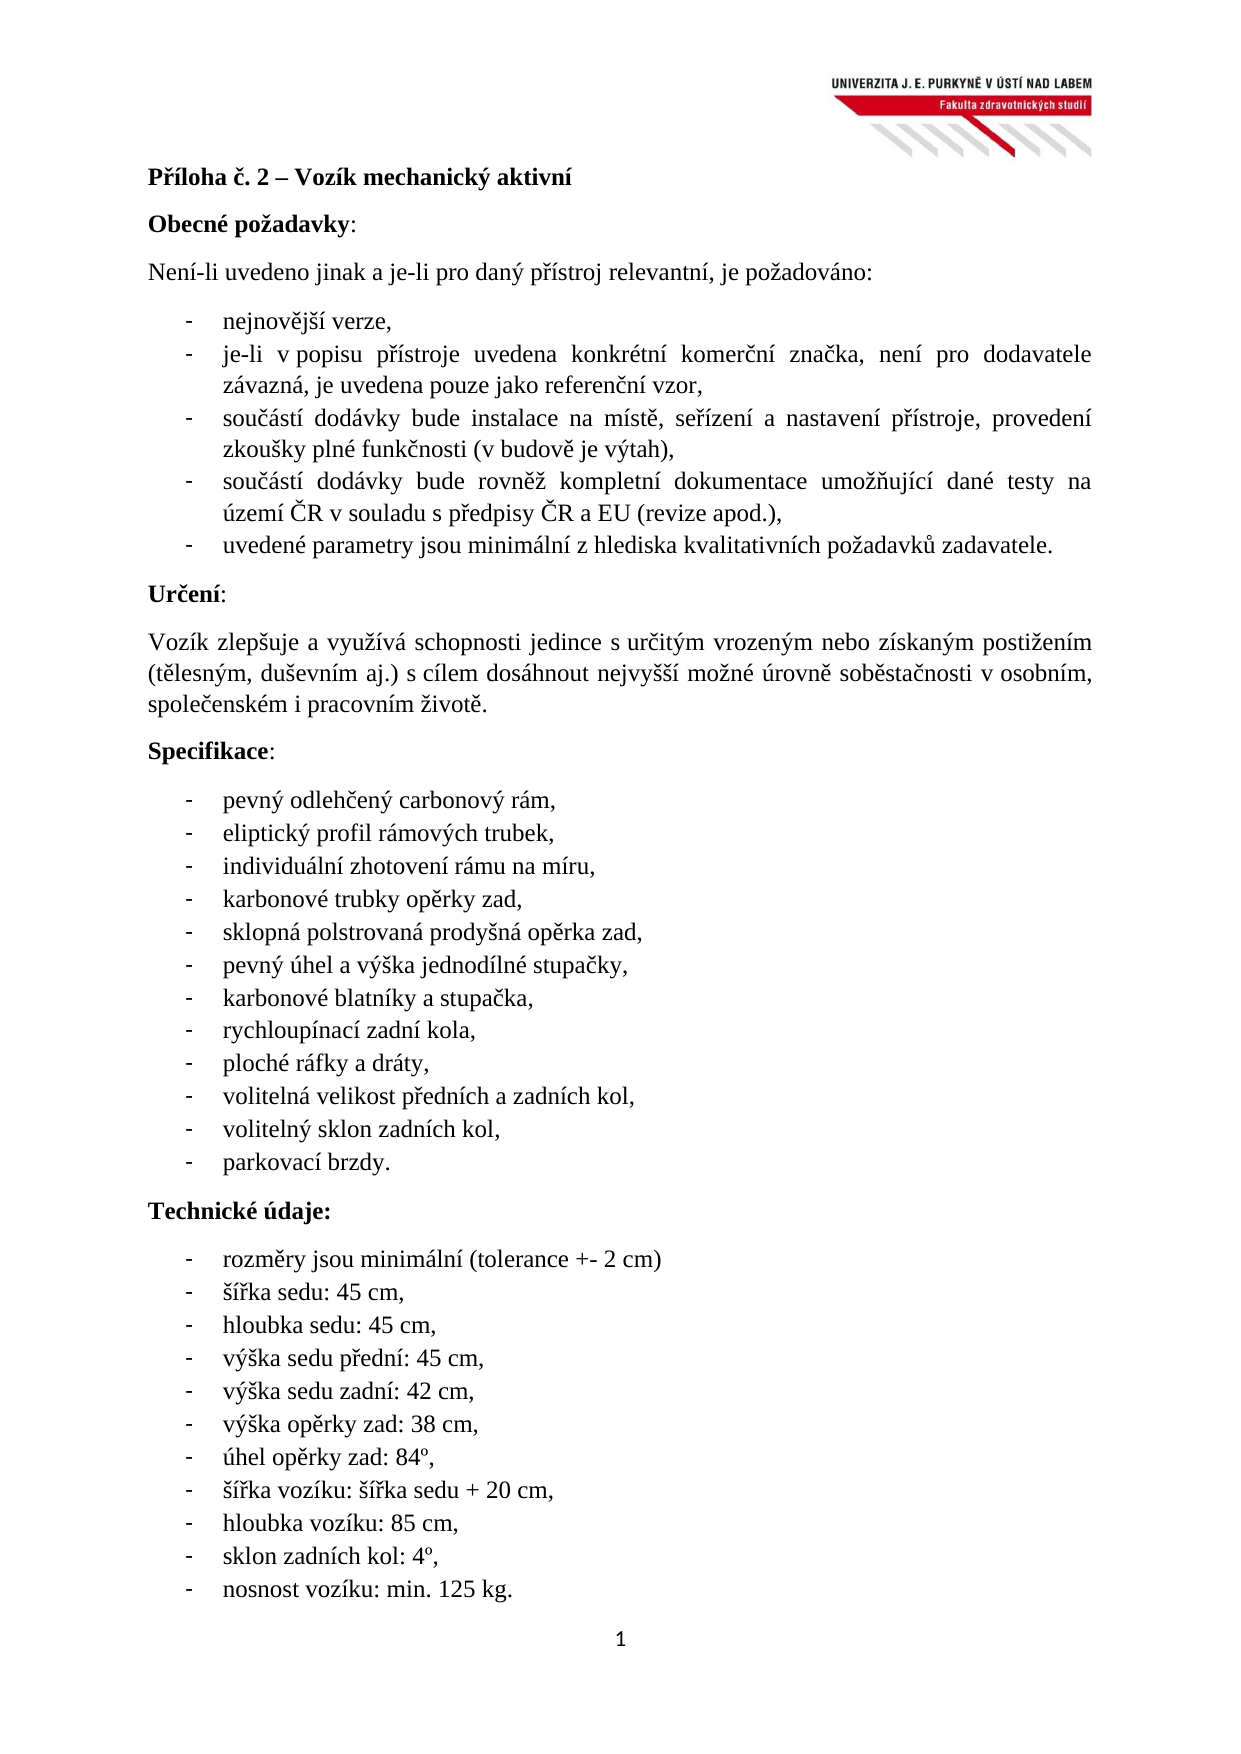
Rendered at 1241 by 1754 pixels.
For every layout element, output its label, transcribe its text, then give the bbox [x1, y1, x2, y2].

list součástí dodávky bude instalace na místě, seřízení a nastavení přístroje, provedení zkoušky plné funkčnosti (v budově je výtah), [185, 402, 1093, 463]
list úhel opěrky zad: 84º, [185, 1441, 1093, 1472]
text Specifikace: [148, 736, 1093, 765]
text Určení: [148, 579, 1093, 608]
list volitelný sklon zadních kol, [185, 1113, 1093, 1144]
list hloubka vozíku: 85 cm, [185, 1507, 1093, 1537]
list individuální zhotovení rámu na míru, [185, 850, 1093, 881]
list sklopná polstrovaná prodyšná opěrka zad, [185, 916, 1093, 946]
list eliptický profil rámových trubek, [185, 817, 1093, 848]
text Není-li uvedeno jinak a je-li pro daný přístroj relevantní, je požadováno: [148, 257, 1093, 286]
list karbonové trubky opěrky zad, [185, 883, 1093, 913]
list šířka sedu: 45 cm, [185, 1276, 1093, 1307]
list parkovací brzdy. [185, 1146, 1093, 1177]
list nosnost vozíku: min. 125 kg. [185, 1573, 1093, 1603]
list uvedené parametry jsou minimální z hlediska kvalitativních požadavků zadavatele. [185, 529, 1093, 560]
text Technické údaje: [148, 1196, 1093, 1224]
list výška opěrky zad: 38 cm, [185, 1408, 1093, 1439]
list hloubka sedu: 45 cm, [185, 1309, 1093, 1340]
text Obecné požadavky: [148, 209, 1093, 238]
list rychloupínací zadní kola, [185, 1014, 1093, 1045]
list rozměry jsou minimální (tolerance +- 2 cm) [185, 1243, 1093, 1274]
list ploché ráfky a dráty, [185, 1047, 1093, 1078]
list karbonové blatníky a stupačka, [185, 982, 1093, 1012]
list volitelná velikost předních a zadních kol, [185, 1080, 1093, 1111]
list výška sedu přední: 45 cm, [185, 1342, 1093, 1373]
list šířka vozíku: šířka sedu + 20 cm, [185, 1474, 1093, 1504]
list výška sedu zadní: 42 cm, [185, 1375, 1093, 1406]
picture [828, 73, 1093, 162]
list součástí dodávky bude rovněž kompletní dokumentace umožňující dané testy na území ČR v souladu s předpisy ČR a EU (revize apod.), [185, 466, 1093, 527]
list sklon zadních kol: 4º, [185, 1540, 1093, 1570]
text Vozík zlepšuje a využívá schopnosti jedince s určitým vrozeným nebo získaným postižením (tělesným, duševním aj.) s cílem dosáhnout nejvyšší možné úrovně soběstačnosti v osobním, společenském i pracovním životě. [148, 627, 1093, 717]
list pevný odlehčený carbonový rám, [185, 784, 1093, 815]
list nejnovější verze, [185, 305, 1093, 335]
list je-li v popisu přístroje uvedena konkrétní komerční značka, není pro dodavatele závazná, je uvedena pouze jako referenční vzor, [185, 338, 1093, 399]
text Příloha č. 2 – Vozík mechanický aktivní [148, 162, 1093, 191]
list pevný úhel a výška jednodílné stupačky, [185, 949, 1093, 979]
